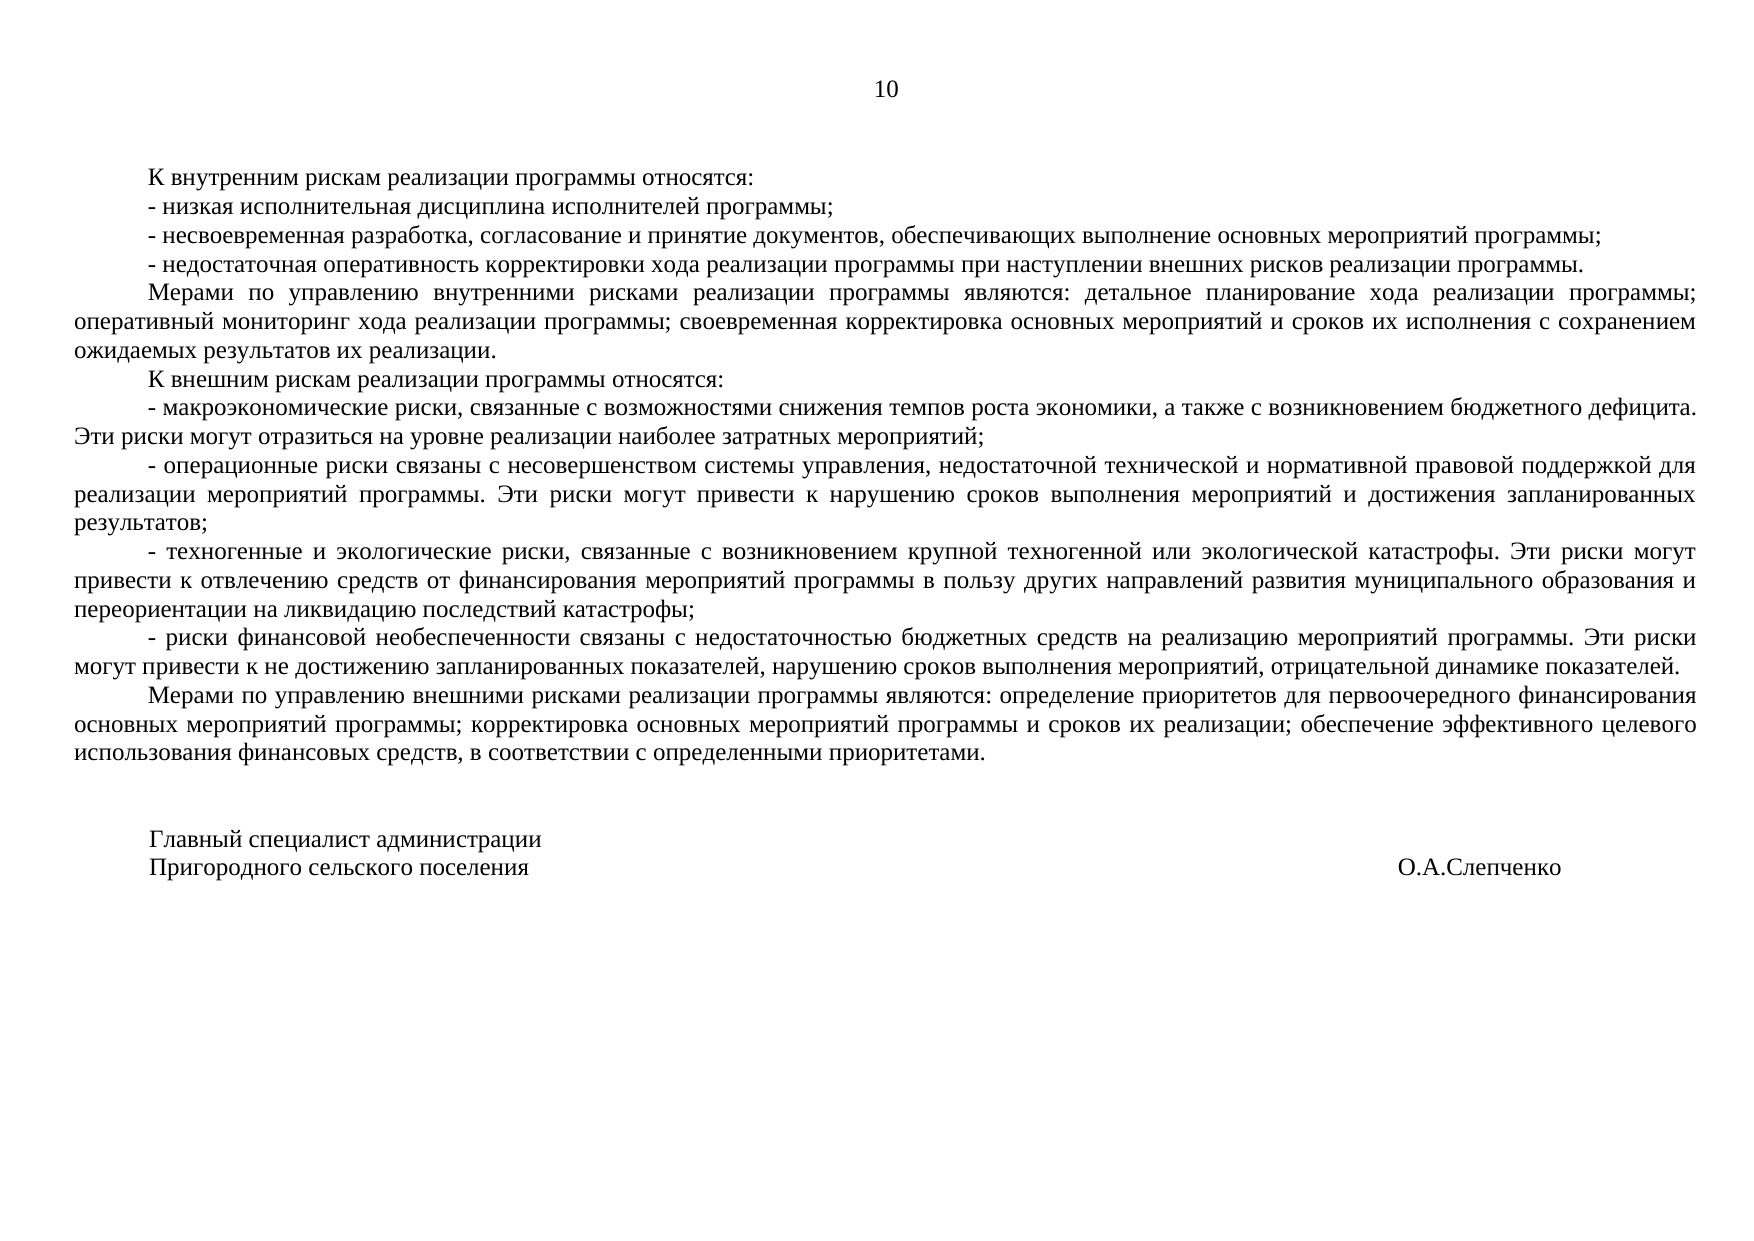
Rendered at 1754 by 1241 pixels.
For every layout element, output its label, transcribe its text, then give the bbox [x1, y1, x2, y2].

text - несвоевременная разработка, согласование и принятие документов, обеспечивающих выполнение основных мероприятий программы; [74, 220, 1698, 249]
text - низкая исполнительная дисциплина исполнителей программы; [74, 191, 1698, 220]
text - техногенные и экологические риски, связанные с возникновением крупной техногенной или экологической катастрофы. Эти риски могут привести к отвлечению средств от финансирования мероприятий программы в пользу других направлений развития муниципального образования и переориентации на ликвидацию последствий катастрофы; [74, 536, 1698, 622]
text Главный специалист администрации [74, 824, 1698, 852]
text - недостаточная оперативность корректировки хода реализации программы при наступлении внешних рисков реализации программы. [74, 249, 1698, 277]
text - макроэкономические риски, связанные с возможностями снижения темпов роста экономики, а также с возникновением бюджетного дефицита. Эти риски могут отразиться на уровне реализации наиболее затратных мероприятий; [74, 392, 1698, 450]
text - операционные риски связаны с несовершенством системы управления, недостаточной технической и нормативной правовой поддержкой для реализации мероприятий программы. Эти риски могут привести к нарушению сроков выполнения мероприятий и достижения запланированных результатов; [74, 450, 1698, 536]
text - риски финансовой необеспеченности связаны с недостаточностью бюджетных средств на реализацию мероприятий программы. Эти риски могут привести к не достижению запланированных показателей, нарушению сроков выполнения мероприятий, отрицательной динамике показателей. [74, 622, 1698, 680]
text Пригородного сельского поселения О.А.Слепченко [74, 852, 1698, 881]
text Мерами по управлению внутренними рисками реализации программы являются: детальное планирование хода реализации программы; оперативный мониторинг хода реализации программы; своевременная корректировка основных мероприятий и сроков их исполнения с сохранением ожидаемых результатов их реализации. [74, 277, 1698, 364]
text К внешним рискам реализации программы относятся: [74, 364, 1698, 392]
text Мерами по управлению внешними рисками реализации программы являются: определение приоритетов для первоочередного финансирования основных мероприятий программы; корректировка основных мероприятий программы и сроков их реализации; обеспечение эффективного целевого использования финансовых средств, в соответствии с определенными приоритетами. [74, 680, 1698, 766]
text К внутренним рискам реализации программы относятся: [74, 162, 1698, 191]
